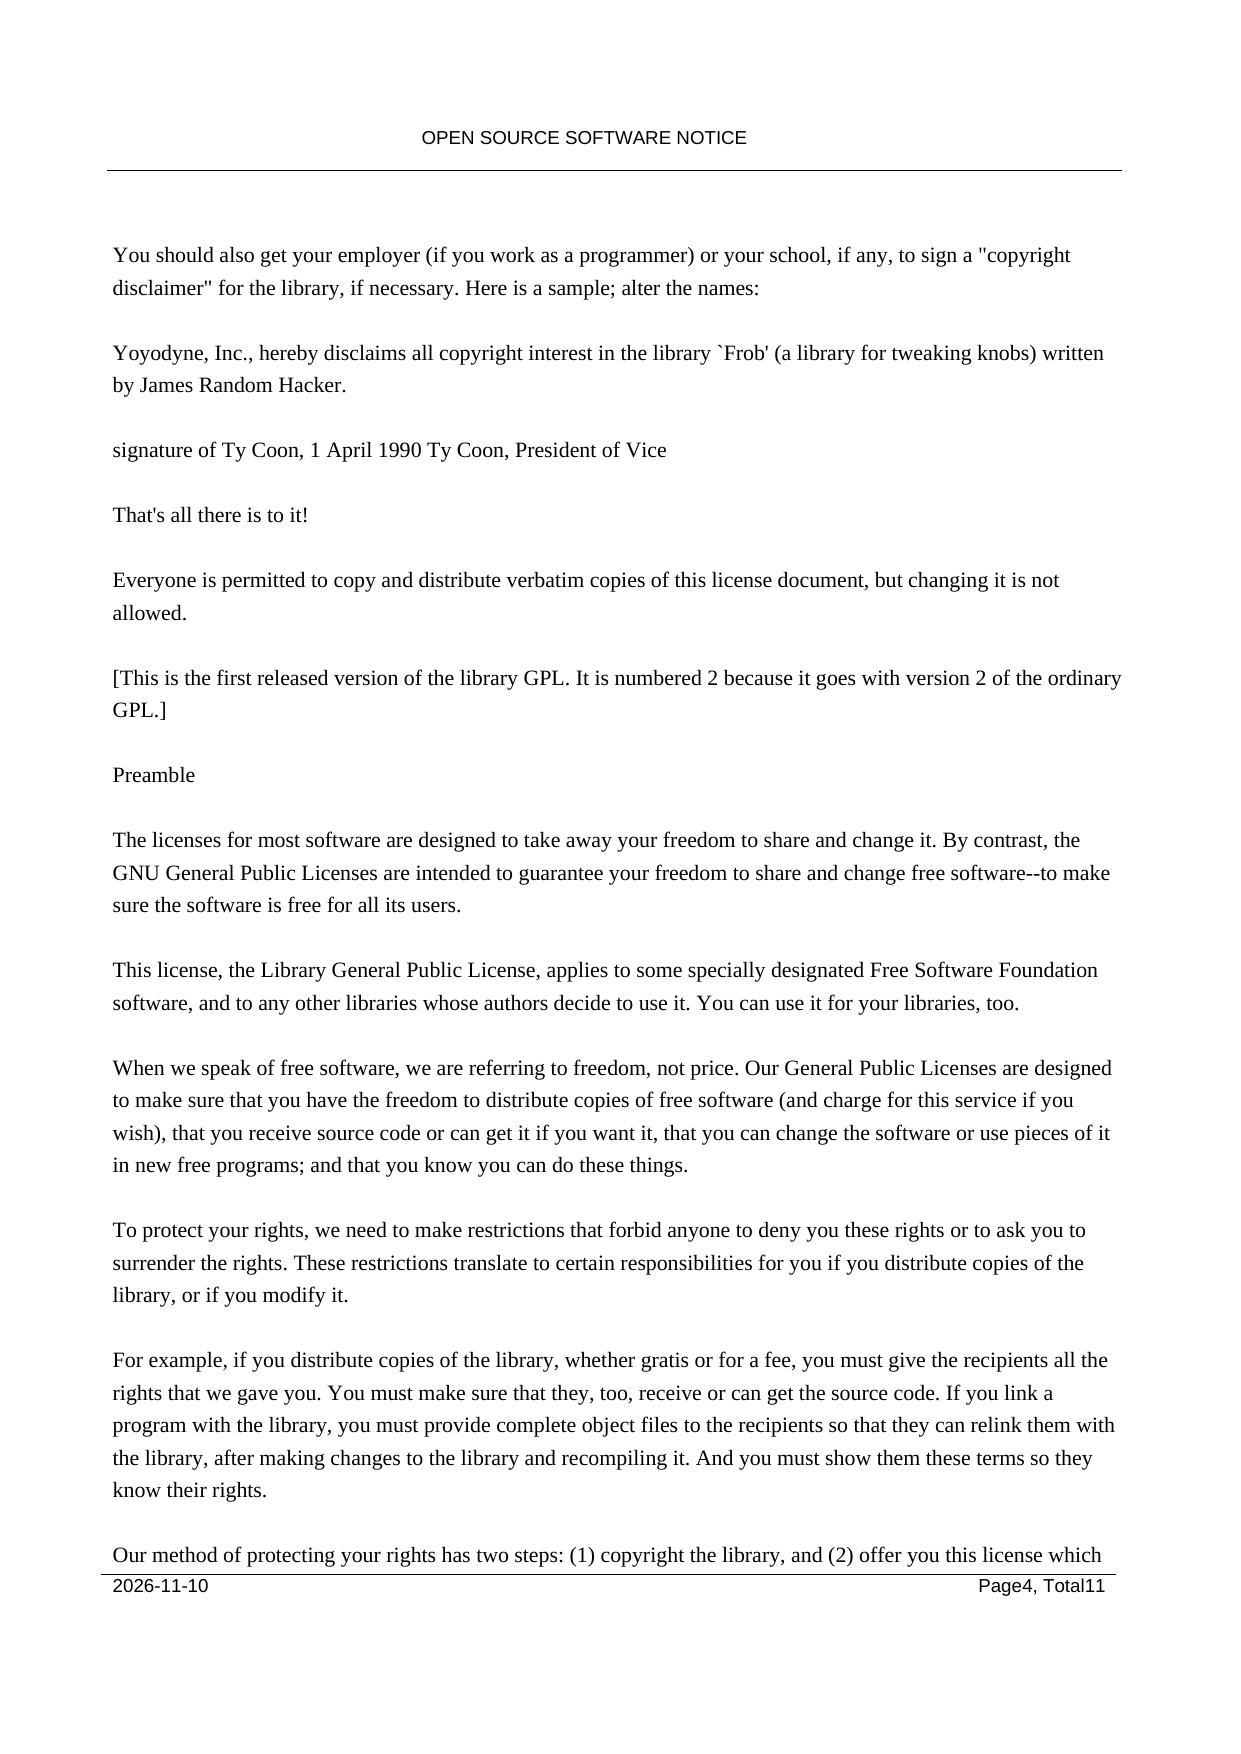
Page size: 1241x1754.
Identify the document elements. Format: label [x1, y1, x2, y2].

text [112, 206, 1128, 1571]
